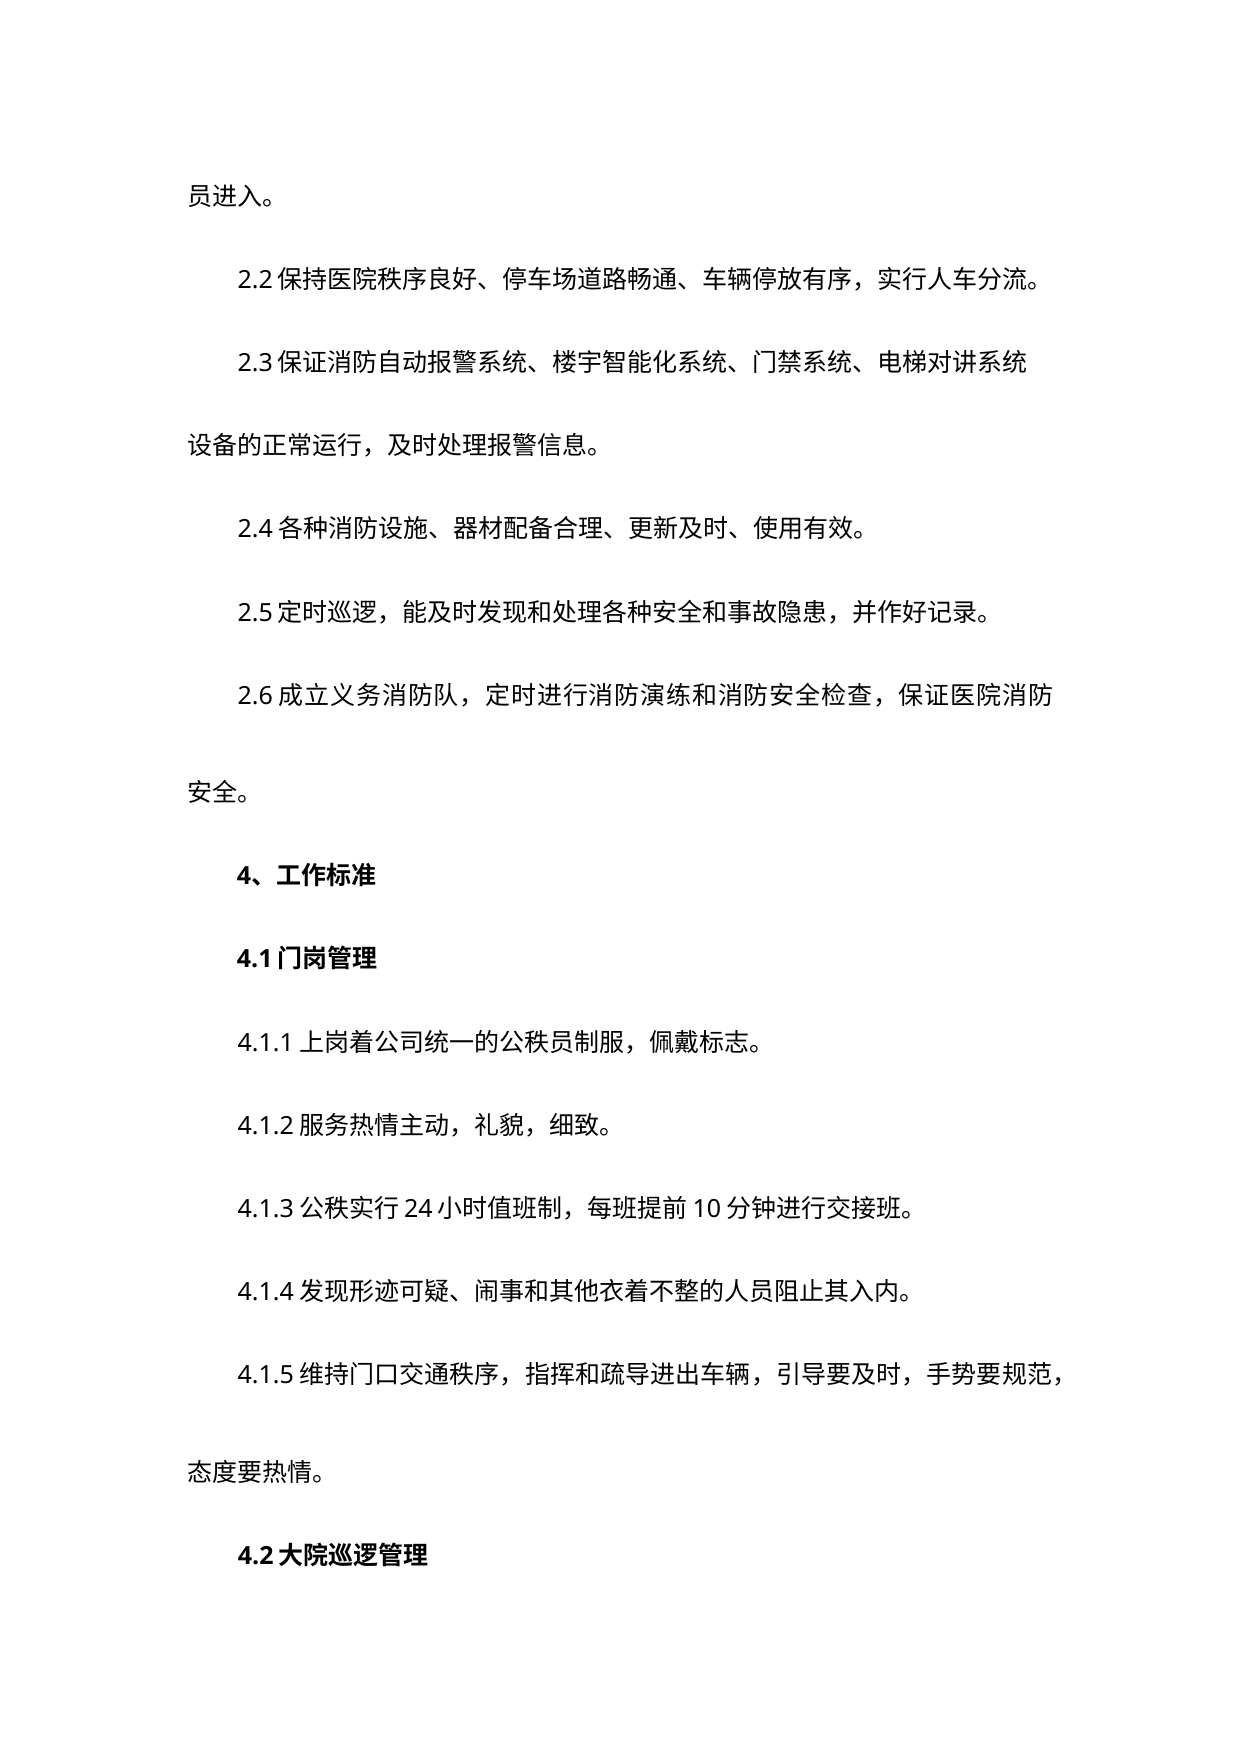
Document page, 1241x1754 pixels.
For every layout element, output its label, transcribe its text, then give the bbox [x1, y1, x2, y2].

text 4.1.5维持门口交通秩序，指挥和疏导进出车辆，引导要及时，手势要规范，态度要热情。 [187, 1340, 1053, 1503]
text 4.1.3公秩实行24小时值班制，每班提前10分钟进行交接班。 [187, 1174, 1053, 1239]
text 2.5定时巡逻，能及时发现和处理各种安全和事故隐患，并作好记录。 [237, 578, 1053, 643]
text 4.2大院巡逻管理 [187, 1521, 1053, 1586]
text 2.2保持医院秩序良好、停车场道路畅通、车辆停放有序，实行人车分流。 [237, 245, 1053, 310]
text 2.6成立义务消防队，定时进行消防演练和消防安全检查，保证医院消防安全。 [187, 661, 1053, 823]
text 4.1.4发现形迹可疑、闹事和其他衣着不整的人员阻止其入内。 [187, 1257, 1053, 1322]
text 4、工作标准 [187, 841, 1053, 906]
text 4.1.1上岗着公司统一的公秩员制服，佩戴标志。 [187, 1008, 1053, 1073]
text 设备的正常运行，及时处理报警信息。 [187, 411, 1053, 476]
text 员进入。 [187, 162, 1053, 227]
text 4.1门岗管理 [187, 924, 1053, 989]
text 2.4各种消防设施、器材配备合理、更新及时、使用有效。 [187, 494, 1053, 559]
text 2.3保证消防自动报警系统、楼宇智能化系统、门禁系统、电梯对讲系统 [237, 328, 1053, 393]
text 4.1.2服务热情主动，礼貌，细致。 [187, 1091, 1053, 1156]
